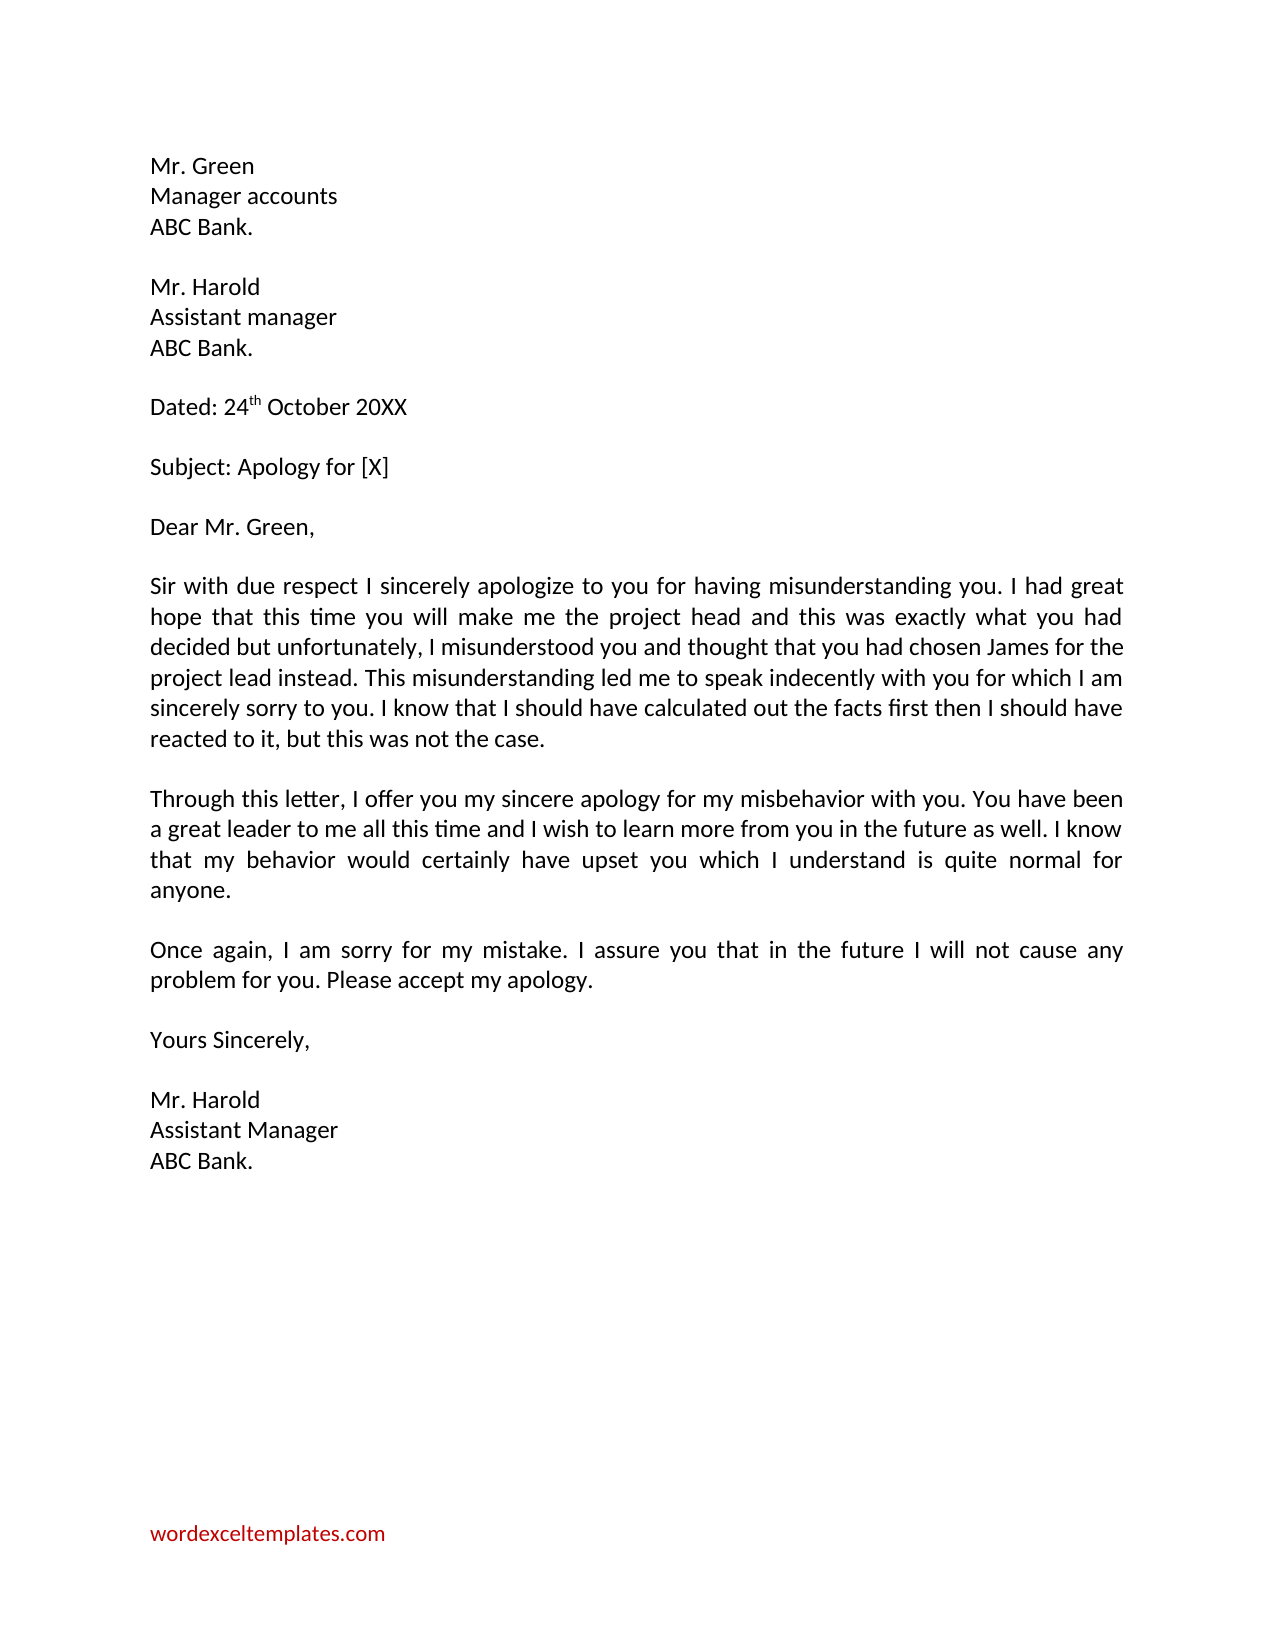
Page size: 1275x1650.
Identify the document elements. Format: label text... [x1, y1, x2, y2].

text Mr. Harold Assistant manager ABC Bank. [150, 271, 1125, 362]
text Through this letter, I offer you my sincere apology for my misbehavior with you. You have been a great leader to me all this time and I wish to learn more from you in the future as well. I know that my behavior would certainly have upset you which I understand is quite normal for anyone. [150, 783, 1125, 905]
text Mr. Green Manager accounts ABC Bank. [150, 150, 1125, 242]
text Sir with due respect I sincerely apologize to you for having misunderstanding you. I had great hope that this time you will make me the project head and this was exactly what you had decided but unfortunately, I misunderstood you and thought that you had chosen James for the project lead instead. This misunderstanding led me to speak indecently with you for which I am sincerely sorry to you. I know that I should have calculated out the facts first then I should have reacted to it, but this was not the case. [150, 571, 1125, 754]
text Dear Mr. Green, [150, 511, 1125, 541]
text Subject: Apology for [X] [150, 451, 1125, 482]
text Dated: 24th October 20XX [150, 391, 1125, 422]
text Yours Sincerely, [150, 1024, 1125, 1055]
text Mr. Harold Assistant Manager ABC Bank. [150, 1084, 1125, 1176]
text Once again, I am sorry for my mistake. I assure you that in the future I will not cause any problem for you. Please accept my apology. [150, 934, 1125, 995]
